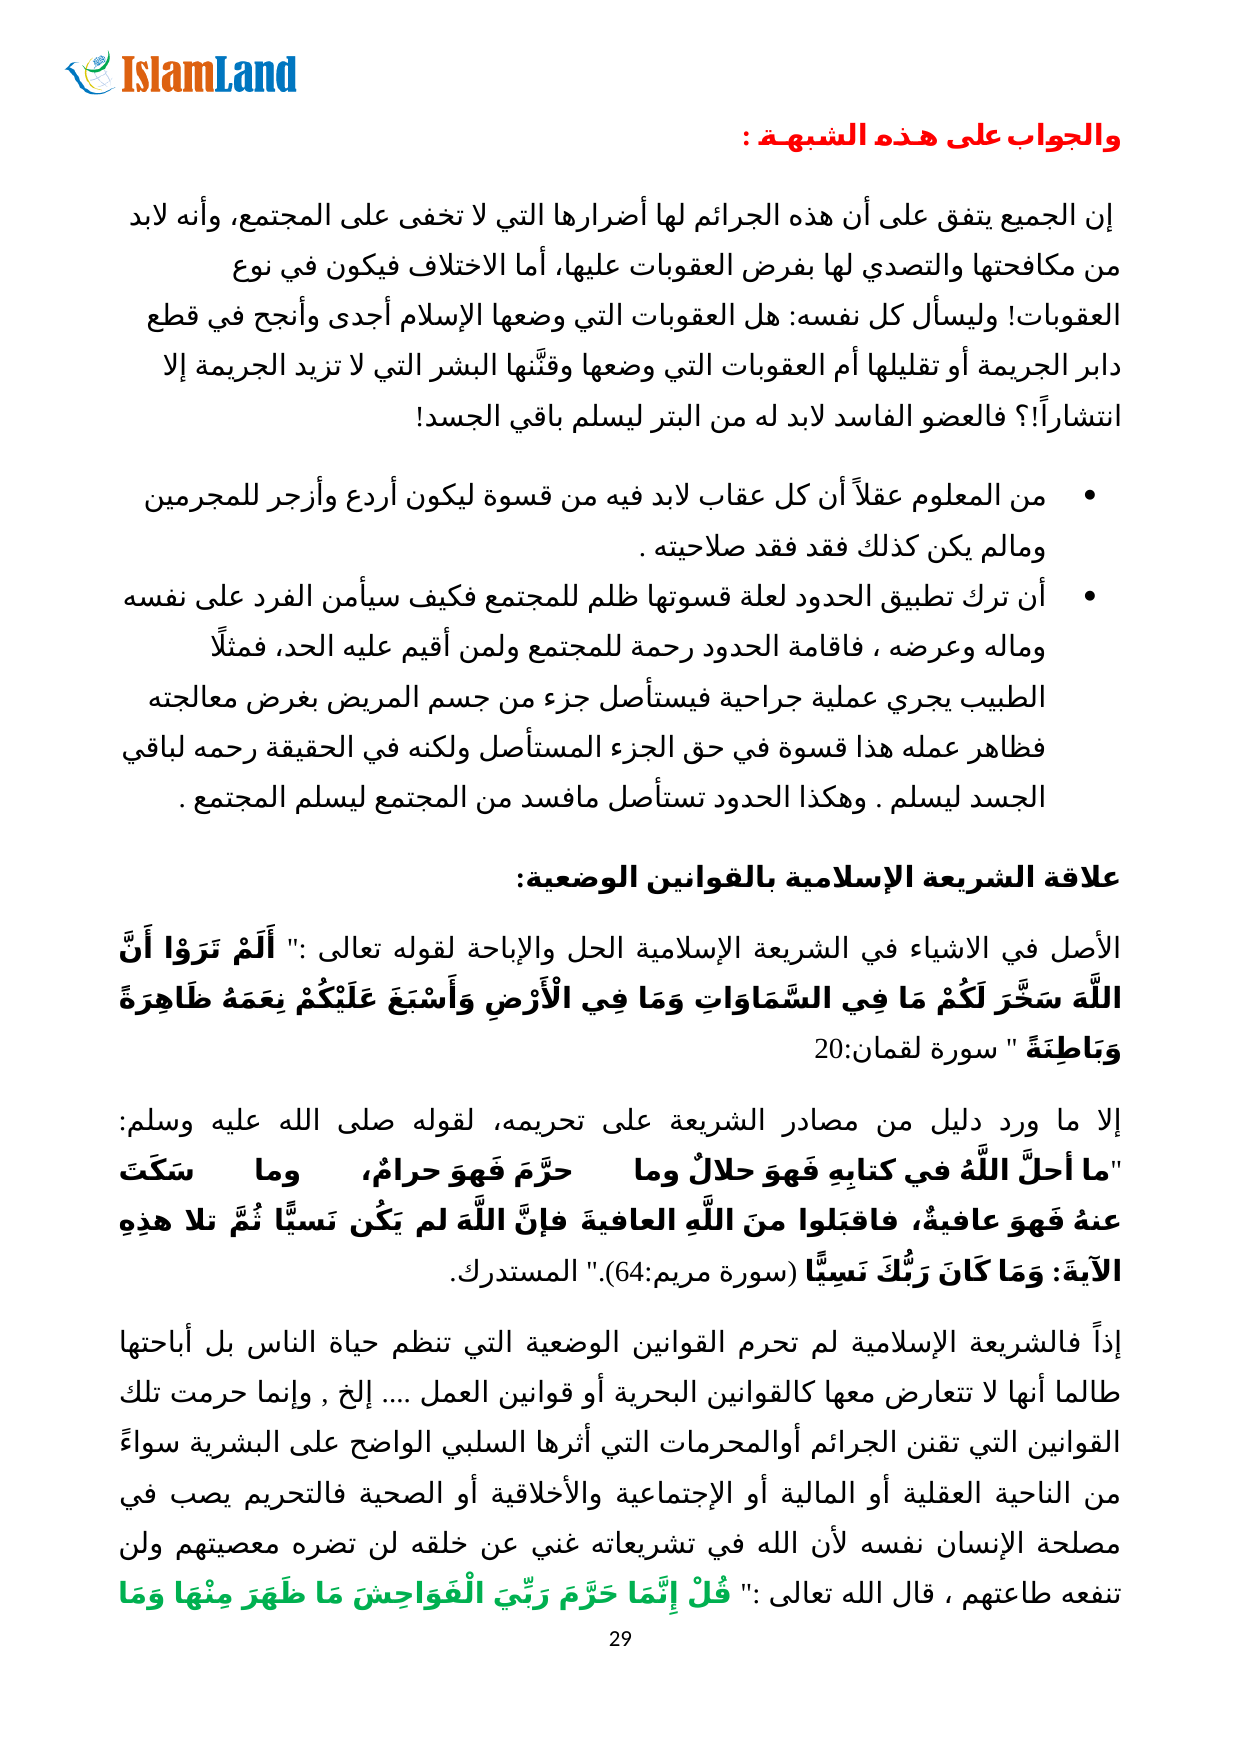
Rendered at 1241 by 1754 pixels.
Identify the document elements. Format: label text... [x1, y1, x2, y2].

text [118, 1325, 1122, 1610]
text والجواب على هذه الشبهة : [118, 118, 1122, 152]
text الأصل في الاشياء في الشريعة الإسلامية الحل والإباحة لقوله تعالى :" أَلَمْ تَرَوْا أَنَّ اللَّهَ سَخَّرَ لَكُمْ مَا فِي السَّمَاوَاتِ وَمَا فِي الْأَرْضِ وَأَسْبَغَ عَلَيْكُمْ نِعَمَهُ ظَاهِرَةً وَبَاطِنَةً " سورة لقمان:20 [118, 931, 1122, 1065]
text علاقة الشريعة الإسلامية بالقوانين الوضعية: [118, 860, 1122, 893]
text إن الجميع يتفق على أن هذه الجرائم لها أضرارها التي لا تخفى على المجتمع، وأنه لابد من مكافحتها والتصدي لها بفرض العقوبات عليها، أما الاختلاف فيكون في نوع العقوبات! وليسأل كل نفسه: هل العقوبات التي وضعها الإسلام أجدى وأنجح في قطع دابر الجريمة أو تقليلها أم العقوبات التي وضعها وقنَّنها البشر التي لا تزيد الجريمة إلا انتشاراً!؟ فالعضو الفاسد لابد له من البتر ليسلم باقي الجسد! [118, 198, 1122, 432]
list أن ترك تطبيق الحدود لعلة قسوتها ظلم للمجتمع فكيف سيأمن الفرد على نفسه وماله وعرضه ، فاقامة الحدود رحمة للمجتمع ولمن أقيم عليه الحد، فمثلًا الطبيب يجري عملية جراحية فيستأصل جزء من جسم المريض بغرض معالجته فظاهر عمله هذا قسوة في حق الجزء المستأصل ولكنه في الحقيقة رحمه لباقي الجسد ليسلم . وهكذا الحدود تستأصل مافسد من المجتمع ليسلم المجتمع . [118, 579, 1085, 814]
list من المعلوم عقلاً أن كل عقاب لابد فيه من قسوة ليكون أردع وأزجر للمجرمين ومالم يكن كذلك فقد فقد صلاحيته . [118, 478, 1085, 562]
text إلا ما ورد دليل من مصادر الشريعة على تحريمه، لقوله صلى الله عليه وسلم: "ما أحلَّ اللَّهُ في كتابِهِ فَهوَ حلالٌ وما حرَّمَ فَهوَ حرامٌ، وما سَكَتَ عنهُ فَهوَ عافيةٌ، فاقبَلوا منَ اللَّهِ العافيةَ فإنَّ اللَّهَ لم يَكُن نَسيًّا ثُمَّ تلا هذِهِ الآيةَ: وَمَا كَانَ رَبُّكَ نَسِيًّا (سورة مريم:64)." المستدرك. [118, 1103, 1122, 1287]
picture [59, 44, 301, 101]
